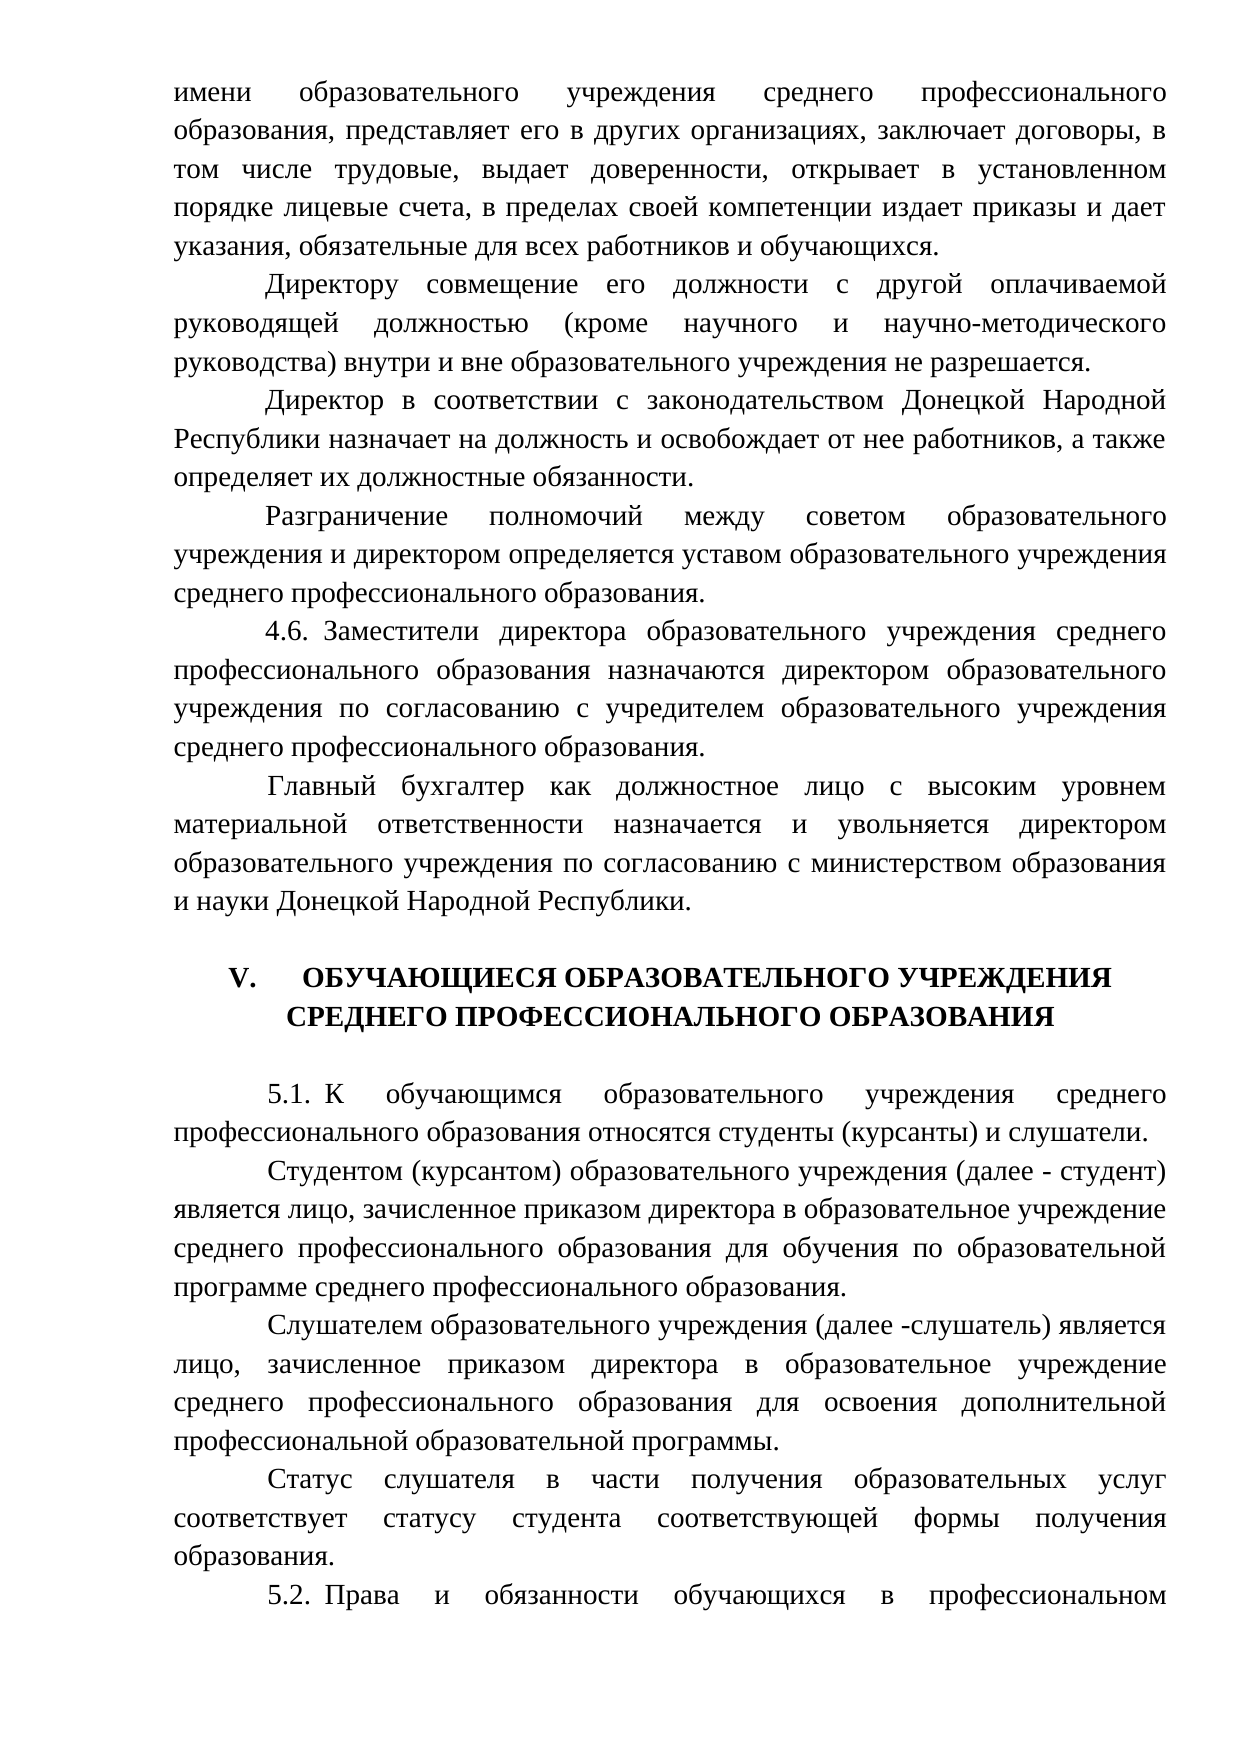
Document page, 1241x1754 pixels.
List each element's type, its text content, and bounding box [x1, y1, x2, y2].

text Главный бухгалтер как должностное лицо с высоким уровнем материальной ответственности назначается и увольняется директором образовательного учреждения по согласованию с министерством образования и науки Донецкой Народной Республики. [173, 768, 1167, 917]
text Студентом (курсантом) образовательного учреждения (далее - студент) является лицо, зачисленное приказом директора в образовательное учреждение среднего профессионального образования для обучения по образовательной программе среднего профессионального образования. [173, 1153, 1167, 1302]
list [173, 1577, 1167, 1611]
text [173, 74, 1167, 262]
text Слушателем образовательного учреждения (далее -слушатель) является лицо, зачисленное приказом директора в образовательное учреждение среднего профессионального образования для освоения дополнительной профессиональной образовательной программы. [173, 1307, 1167, 1456]
list К обучающимся образовательного учреждения среднего профессионального образования относятся студенты (курсанты) и слушатели. [173, 1076, 1167, 1148]
text Директор в соответствии с законодательством Донецкой Народной Республики назначает на должность и освобождает от нее работников, а также определяет их должностные обязанности. [173, 382, 1167, 493]
list ОБУЧАЮЩИЕСЯ ОБРАЗОВАТЕЛЬНОГО УЧРЕЖДЕНИЯ СРЕДНЕГО ПРОФЕССИОНАЛЬНОГО ОБРАЗОВАНИЯ [173, 960, 1167, 1032]
list Заместители директора образовательного учреждения среднего профессионального образования назначаются директором образовательного учреждения по согласованию с учредителем образовательного учреждения среднего профессионального образования. [173, 613, 1167, 763]
text Директору совмещение его должности с другой оплачиваемой руководящей должностью (кроме научного и научно-методического руководства) внутри и вне образовательного учреждения не разрешается. [173, 267, 1167, 377]
text Статус слушателя в части получения образовательных услуг соответствует статусу студента соответствующей формы получения образования. [173, 1461, 1167, 1572]
text Разграничение полномочий между советом образовательного учреждения и директором определяется уставом образовательного учреждения среднего профессионального образования. [173, 498, 1167, 608]
